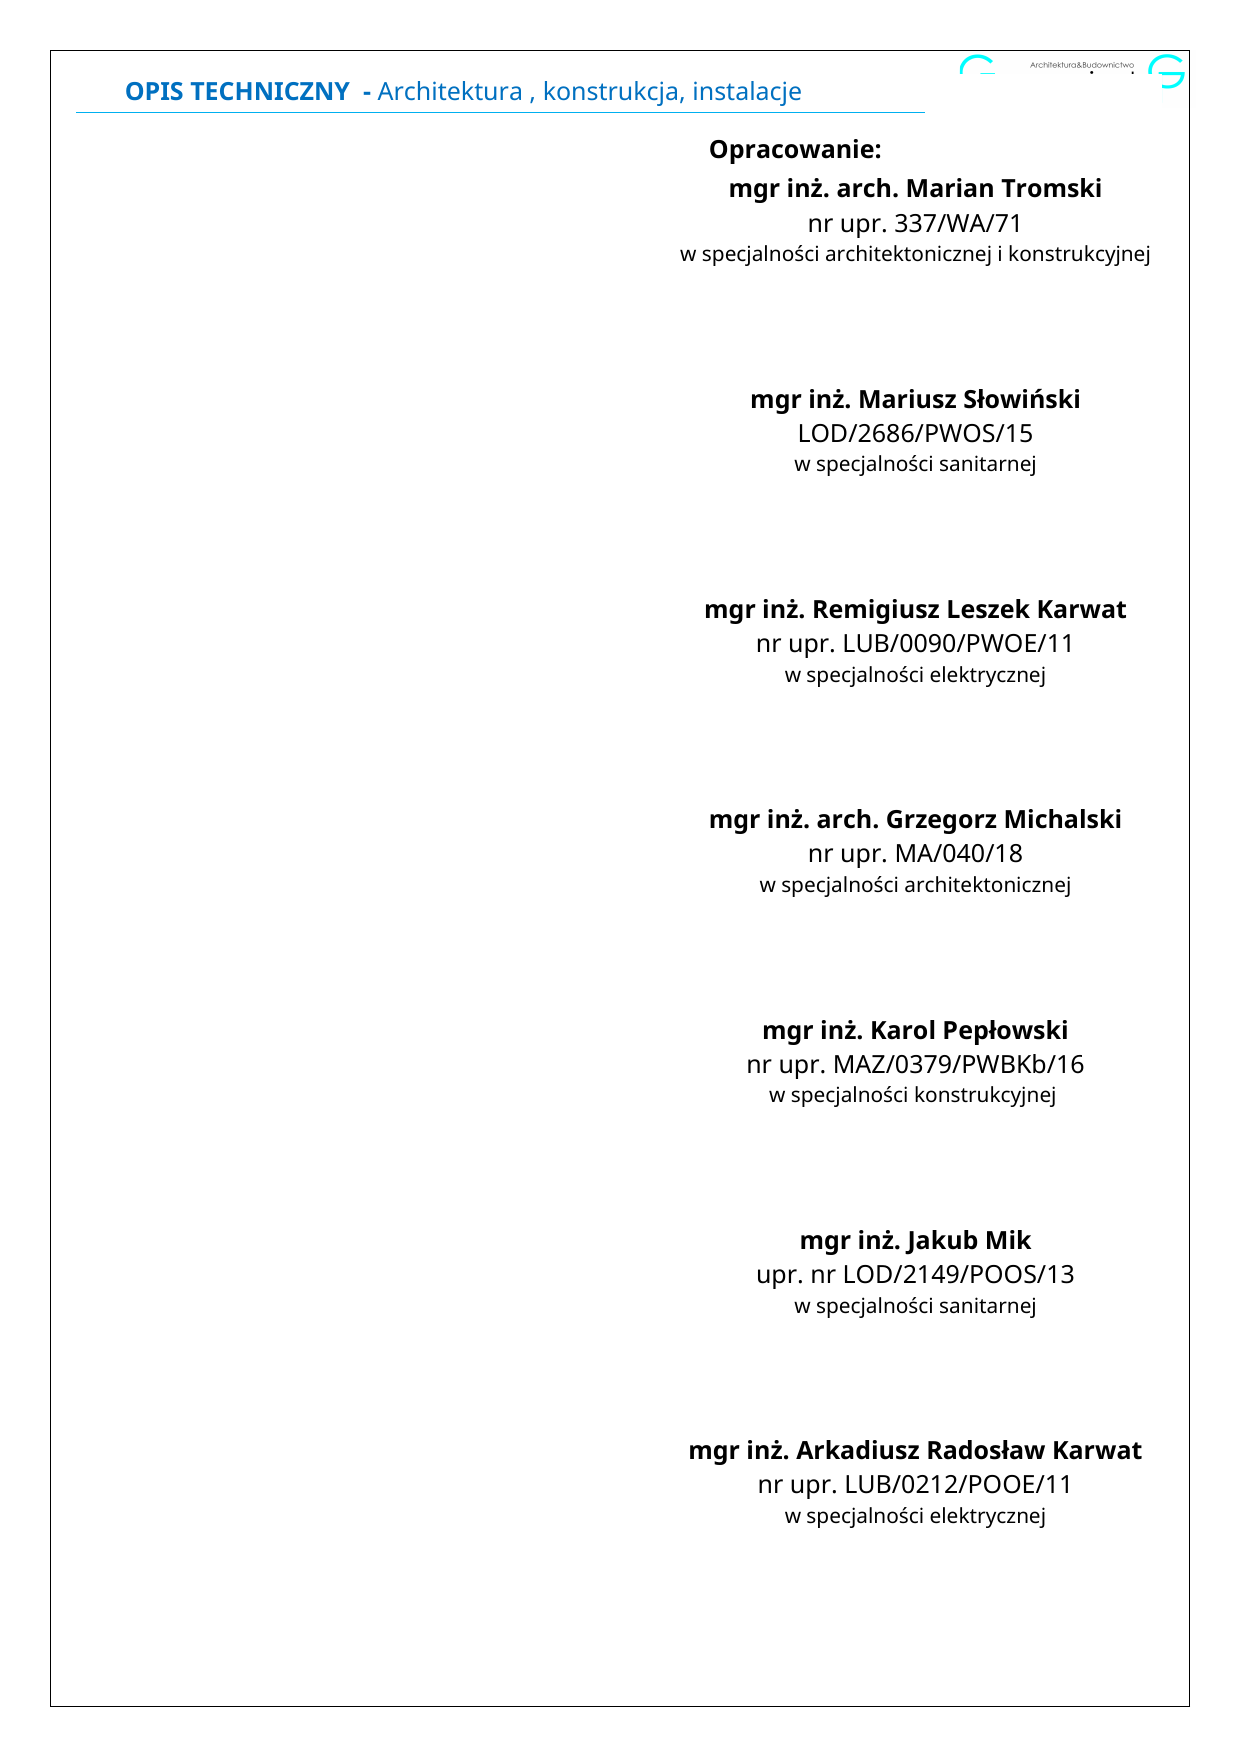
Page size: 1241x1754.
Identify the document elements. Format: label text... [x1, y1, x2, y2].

picture [959, 51, 1189, 108]
text mgr inż. Remigiusz Leszek Karwat [118, 592, 1162, 626]
text nr upr. 337/WA/71 [413, 205, 1162, 239]
text w specjalności elektrycznej [118, 660, 1162, 688]
text Opracowanie: [709, 132, 1162, 166]
text mgr inż. Mariusz Słowiński [118, 381, 1162, 416]
text mgr inż. arch. Marian Tromski [118, 171, 1162, 205]
text w specjalności architektonicznej [118, 870, 1162, 899]
text nr upr. LUB/0090/PWOE/11 [118, 626, 1162, 660]
text nr upr. MA/040/18 [118, 836, 1162, 870]
text mgr inż. arch. Grzegorz Michalski [118, 802, 1162, 836]
picture [1190, 50, 1196, 108]
text w specjalności konstrukcyjnej [118, 1081, 1162, 1109]
text upr. nr LOD/2149/POOS/13 [118, 1257, 1162, 1291]
text mgr inż. Karol Pepłowski [118, 1012, 1162, 1046]
text nr upr. LUB/0212/POOE/11 [118, 1467, 1162, 1501]
text mgr inż. Arkadiusz Radosław Karwat [118, 1433, 1162, 1467]
text w specjalności architektonicznej i konstrukcyjnej [413, 239, 1162, 268]
text LOD/2686/PWOS/15 [118, 416, 1162, 449]
text w specjalności elektrycznej [118, 1501, 1162, 1529]
text w specjalności sanitarnej [118, 1291, 1162, 1319]
text w specjalności sanitarnej [118, 449, 1162, 478]
text mgr inż. Jakub Mik [118, 1223, 1162, 1257]
text nr upr. MAZ/0379/PWBKb/16 [118, 1046, 1162, 1081]
